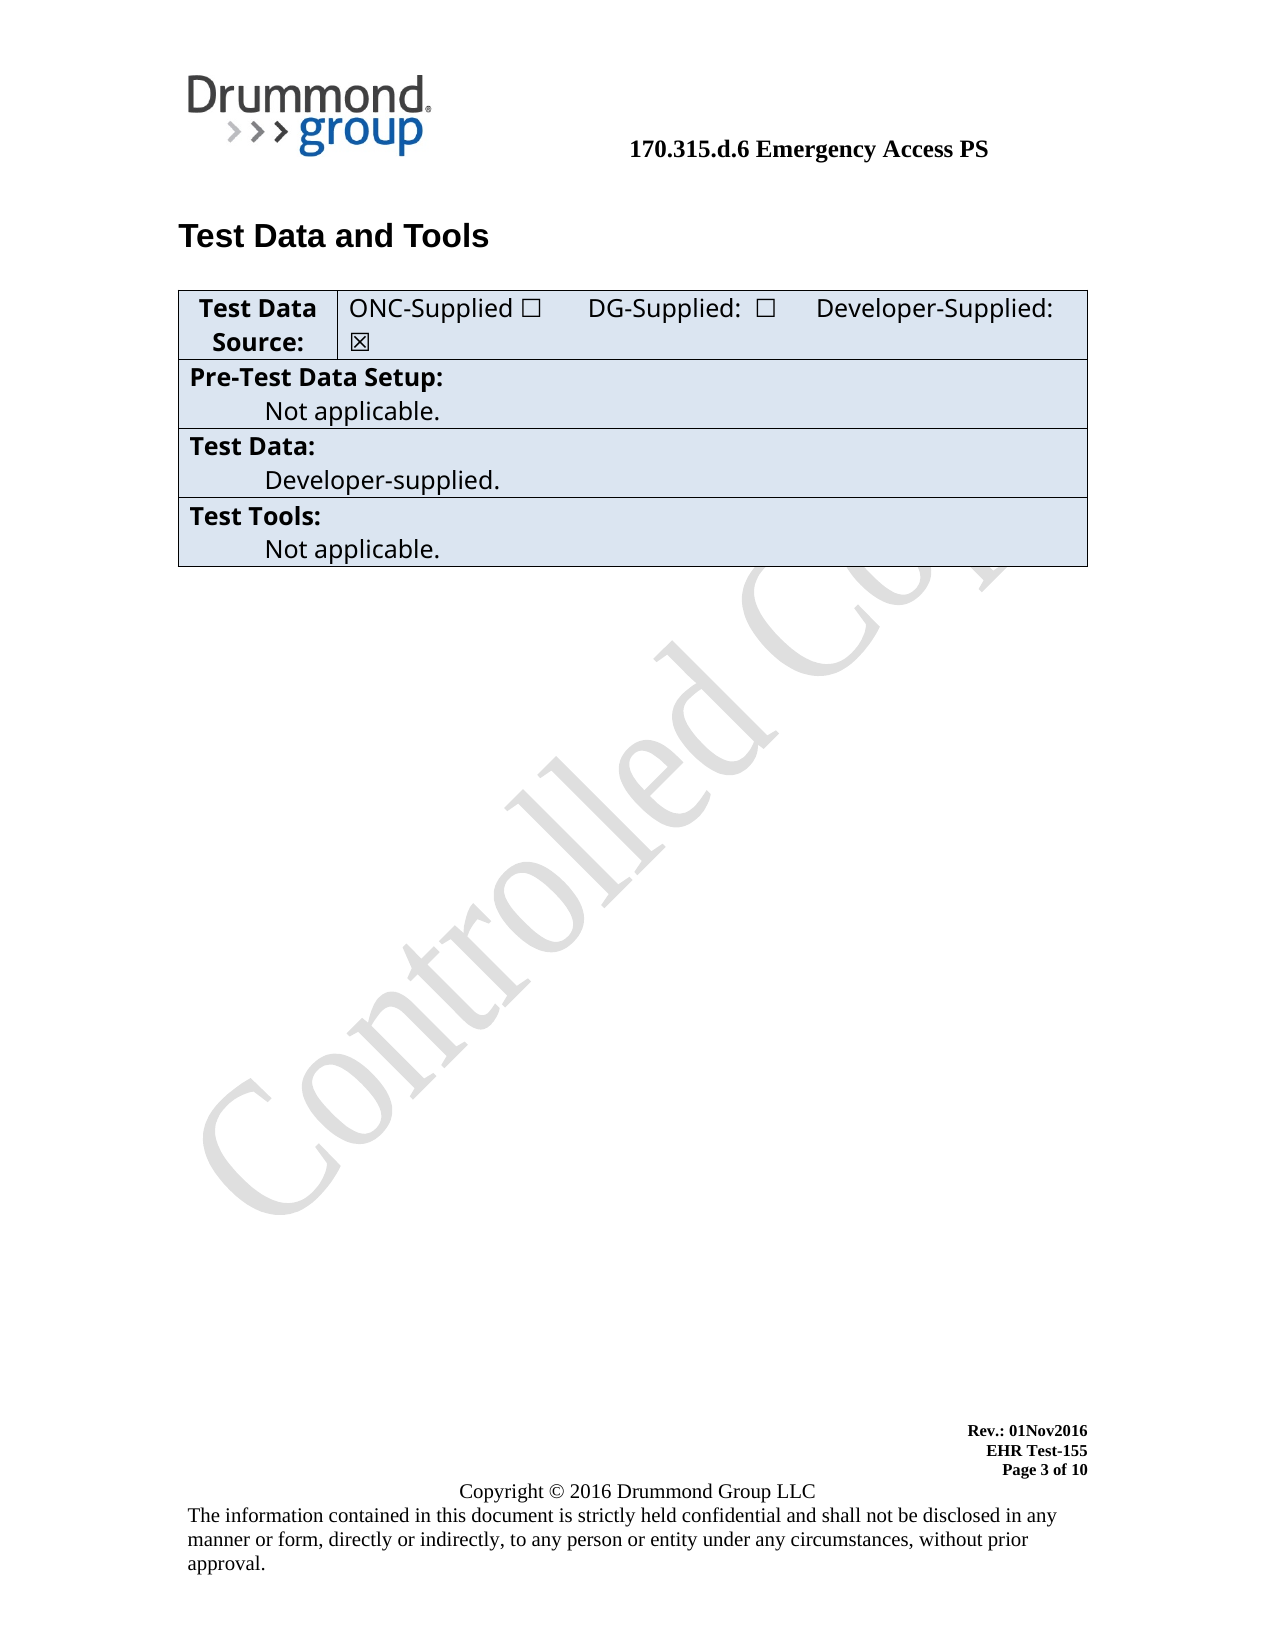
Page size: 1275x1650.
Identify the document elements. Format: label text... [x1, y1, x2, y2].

table_cell Test Data: Developer-supplied. [179, 429, 1087, 497]
table_cell Pre-Test Data Setup: Not applicable. [179, 360, 1087, 428]
table_header ONC-Supplied DG-Supplied: Developer-Supplied: [338, 291, 1087, 359]
picture [187, 75, 433, 157]
table_header Test Data Source: [179, 291, 337, 359]
subtitle Test Data and Tools [178, 216, 1087, 254]
table_cell Test Tools: Not applicable. [179, 498, 1087, 566]
